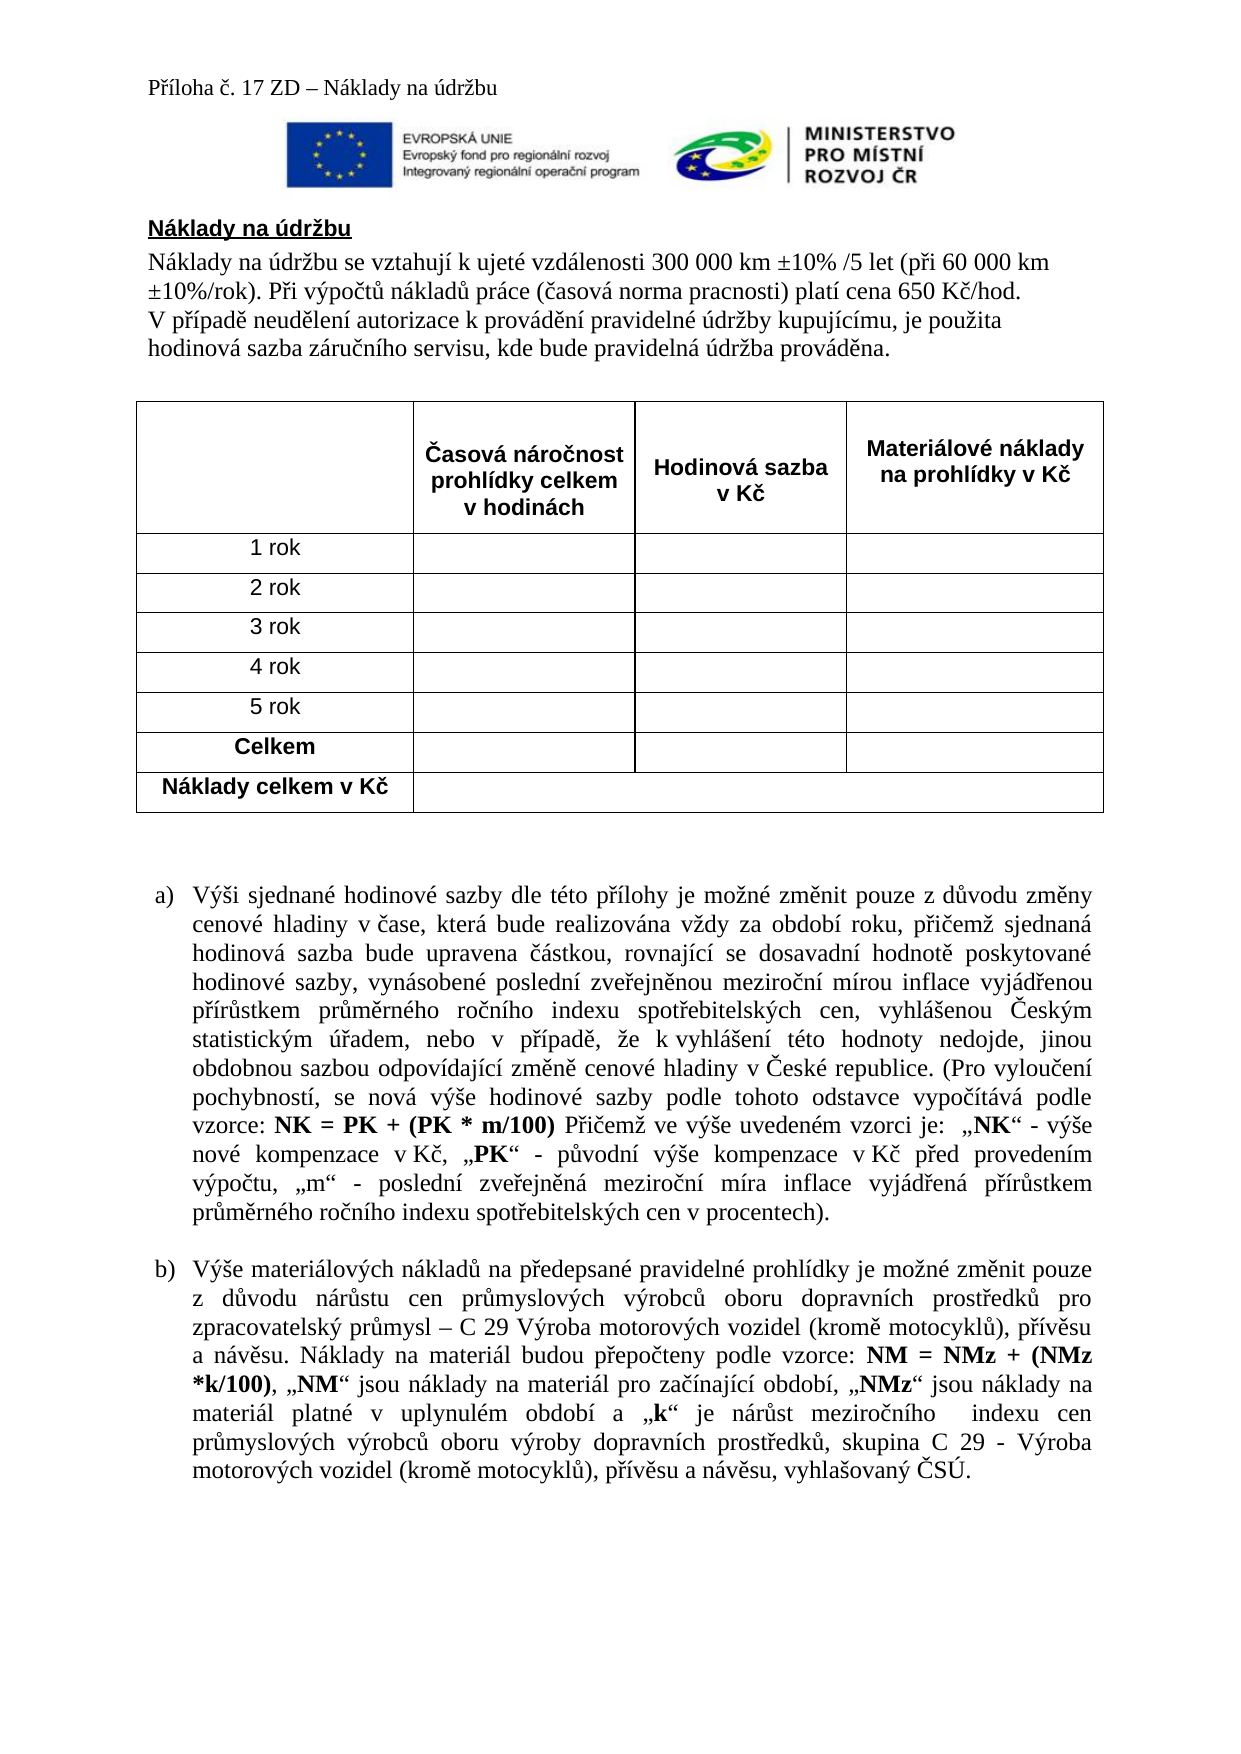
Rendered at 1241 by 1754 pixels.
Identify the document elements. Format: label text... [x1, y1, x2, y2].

table_cell Náklady celkem v Kč [137, 773, 413, 812]
table_header Hodinová sazba v Kč [636, 402, 846, 532]
table_cell [636, 733, 846, 772]
table_cell [847, 653, 1103, 692]
table_cell [414, 613, 634, 652]
table_cell [636, 693, 846, 732]
table_cell [414, 534, 634, 572]
table_cell [414, 653, 634, 692]
text Náklady na údržbu [148, 214, 1093, 241]
text Náklady na údržbu se vztahují k ujeté vzdálenosti 300 000 km ±10% /5 let (při 60 000 km ±10%/rok). Při výpočtů nákladů práce (časová norma pracnosti) platí cena 650 Kč/hod. V případě neudělení autorizace k provádění pravidelné údržby kupujícímu, je použita hodinová sazba záručního servisu, kde bude pravidelná údržba prováděna. [148, 247, 1093, 362]
table_cell 2 rok [137, 574, 413, 612]
table_header [137, 402, 413, 532]
table_cell 1 rok [137, 534, 413, 572]
table_cell [636, 653, 846, 692]
table_cell [847, 613, 1103, 652]
table_cell [847, 534, 1103, 572]
table_cell [636, 534, 846, 572]
table_cell [847, 733, 1103, 772]
table_cell [414, 733, 634, 772]
table_cell [847, 693, 1103, 732]
table_header Materiálové náklady na prohlídky v Kč [847, 402, 1103, 532]
table_cell Celkem [137, 733, 413, 772]
table_header Časová náročnost prohlídky celkem v hodinách [414, 402, 634, 532]
list Výši sjednané hodinové sazby dle této přílohy je možné změnit pouze z důvodu změny cenové hladiny v čase, která bude realizována vždy za období roku, přičemž sjednaná hodinová sazba bude upravena částkou, rovnající se dosavadní hodnotě poskytované hodinové sazby, vynásobené poslední zveřejněnou meziroční mírou inflace vyjádřenou přírůstkem průměrného ročního indexu spotřebitelských cen, vyhlášenou Českým statistickým úřadem, nebo v případě, že k vyhlášení této hodnoty nedojde, jinou obdobnou sazbou odpovídající změně cenové hladiny v České republice. (Pro vyloučení pochybností, se nová výše hodinové sazby podle tohoto odstavce vypočítává podle vzorce: NK = PK + (PK * m/100) Přičemž ve výše uvedeném vzorci je: „NK“ - výše nové kompenzace v Kč, „PK“ - původní výše kompenzace v Kč před provedením výpočtu, „m“ - poslední zveřejněná meziroční míra inflace vyjádřená přírůstkem průměrného ročního indexu spotřebitelských cen v procentech). [154, 880, 1093, 1225]
list Výše materiálových nákladů na předepsané pravidelné prohlídky je možné změnit pouze z důvodu nárůstu cen průmyslových výrobců oboru dopravních prostředků pro zpracovatelský průmysl – C 29 Výroba motorových vozidel (kromě motocyklů), přívěsu a návěsu. Náklady na materiál budou přepočteny podle vzorce: NM = NMz + (NMz *k/100), „NM“ jsou náklady na materiál pro začínající období, „NMz“ jsou náklady na materiál platné v uplynulém období a „k“ je nárůst meziročního indexu cen průmyslových výrobců oboru výroby dopravních prostředků, skupina C 29 - Výroba motorových vozidel (kromě motocyklů), přívěsu a návěsu, vyhlašovaný ČSÚ. [154, 1254, 1093, 1484]
table_cell [414, 693, 634, 732]
picture [263, 100, 977, 209]
table_cell [636, 613, 846, 652]
table_cell 3 rok [137, 613, 413, 652]
table_cell [414, 574, 634, 612]
table_cell 5 rok [137, 693, 413, 732]
table_cell 4 rok [137, 653, 413, 692]
table_cell [636, 574, 846, 612]
table_cell [414, 773, 1103, 812]
table_cell [847, 574, 1103, 612]
